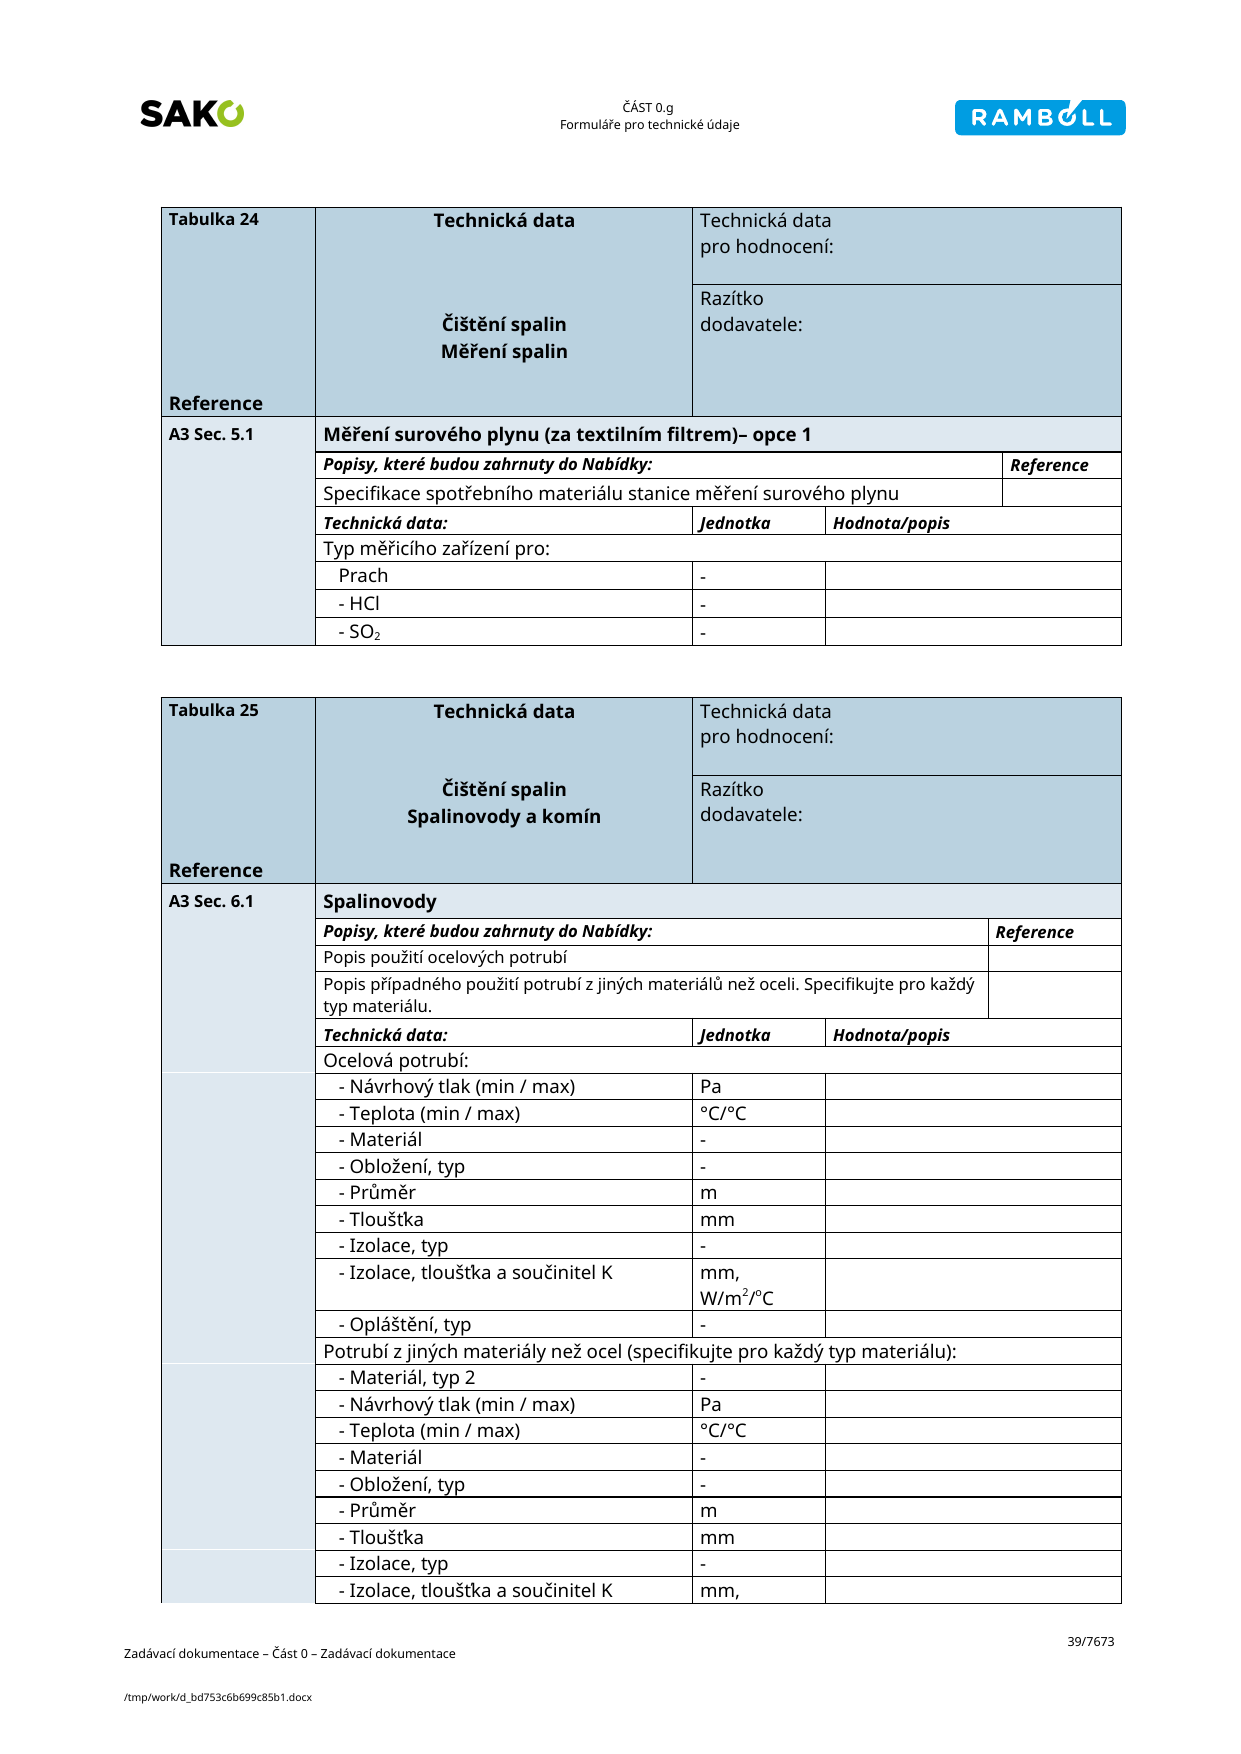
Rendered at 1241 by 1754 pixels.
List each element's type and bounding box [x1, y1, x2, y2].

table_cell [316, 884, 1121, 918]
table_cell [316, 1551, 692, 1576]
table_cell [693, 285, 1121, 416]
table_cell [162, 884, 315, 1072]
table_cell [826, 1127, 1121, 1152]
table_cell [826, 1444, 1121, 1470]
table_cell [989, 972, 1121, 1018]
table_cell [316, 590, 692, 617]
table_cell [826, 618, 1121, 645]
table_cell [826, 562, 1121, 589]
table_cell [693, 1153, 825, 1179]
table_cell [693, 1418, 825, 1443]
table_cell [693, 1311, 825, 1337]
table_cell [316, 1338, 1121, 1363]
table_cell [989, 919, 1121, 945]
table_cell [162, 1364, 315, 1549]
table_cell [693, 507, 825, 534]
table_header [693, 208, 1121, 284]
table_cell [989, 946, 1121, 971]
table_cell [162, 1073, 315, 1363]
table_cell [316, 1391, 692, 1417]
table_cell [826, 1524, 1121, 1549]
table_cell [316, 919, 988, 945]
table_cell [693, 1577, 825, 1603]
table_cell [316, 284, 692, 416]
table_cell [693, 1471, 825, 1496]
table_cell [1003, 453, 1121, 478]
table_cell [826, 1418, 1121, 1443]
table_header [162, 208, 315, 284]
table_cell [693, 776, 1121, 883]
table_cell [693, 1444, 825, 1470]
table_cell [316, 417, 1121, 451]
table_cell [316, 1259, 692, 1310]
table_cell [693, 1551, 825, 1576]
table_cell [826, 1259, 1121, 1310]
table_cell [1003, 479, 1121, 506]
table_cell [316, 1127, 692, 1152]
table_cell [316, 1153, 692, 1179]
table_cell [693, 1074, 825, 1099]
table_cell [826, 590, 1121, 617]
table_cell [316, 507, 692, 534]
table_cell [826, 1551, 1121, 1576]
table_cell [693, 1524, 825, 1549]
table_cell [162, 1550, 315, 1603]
picture [140, 100, 244, 127]
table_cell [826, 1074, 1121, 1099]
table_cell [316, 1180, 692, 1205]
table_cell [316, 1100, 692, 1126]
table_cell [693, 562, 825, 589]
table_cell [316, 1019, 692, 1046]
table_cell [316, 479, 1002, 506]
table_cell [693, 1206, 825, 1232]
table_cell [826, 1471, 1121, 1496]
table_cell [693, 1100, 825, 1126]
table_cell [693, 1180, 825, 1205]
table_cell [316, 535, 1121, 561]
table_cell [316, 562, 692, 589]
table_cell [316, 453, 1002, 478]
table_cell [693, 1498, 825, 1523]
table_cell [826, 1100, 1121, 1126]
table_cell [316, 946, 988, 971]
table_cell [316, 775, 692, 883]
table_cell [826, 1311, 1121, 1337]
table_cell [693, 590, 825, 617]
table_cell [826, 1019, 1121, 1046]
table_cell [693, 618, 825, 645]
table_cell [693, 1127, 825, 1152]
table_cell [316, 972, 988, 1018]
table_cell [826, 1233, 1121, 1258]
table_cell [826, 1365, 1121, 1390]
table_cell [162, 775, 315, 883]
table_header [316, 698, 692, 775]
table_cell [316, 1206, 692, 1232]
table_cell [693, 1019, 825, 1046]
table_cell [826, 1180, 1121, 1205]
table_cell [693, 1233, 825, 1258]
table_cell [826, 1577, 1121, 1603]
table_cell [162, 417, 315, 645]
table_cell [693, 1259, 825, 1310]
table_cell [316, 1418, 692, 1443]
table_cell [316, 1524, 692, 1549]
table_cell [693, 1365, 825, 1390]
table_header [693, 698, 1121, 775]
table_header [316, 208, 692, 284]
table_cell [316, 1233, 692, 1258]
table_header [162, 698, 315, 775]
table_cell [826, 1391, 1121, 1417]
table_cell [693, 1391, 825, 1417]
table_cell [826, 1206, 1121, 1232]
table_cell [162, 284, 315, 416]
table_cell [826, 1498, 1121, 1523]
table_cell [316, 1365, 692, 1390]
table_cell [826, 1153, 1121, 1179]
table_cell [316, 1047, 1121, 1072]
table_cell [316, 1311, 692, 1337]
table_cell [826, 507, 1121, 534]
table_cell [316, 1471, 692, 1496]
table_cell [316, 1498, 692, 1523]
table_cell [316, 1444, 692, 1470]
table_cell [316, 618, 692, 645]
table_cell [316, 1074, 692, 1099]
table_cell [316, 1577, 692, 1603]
